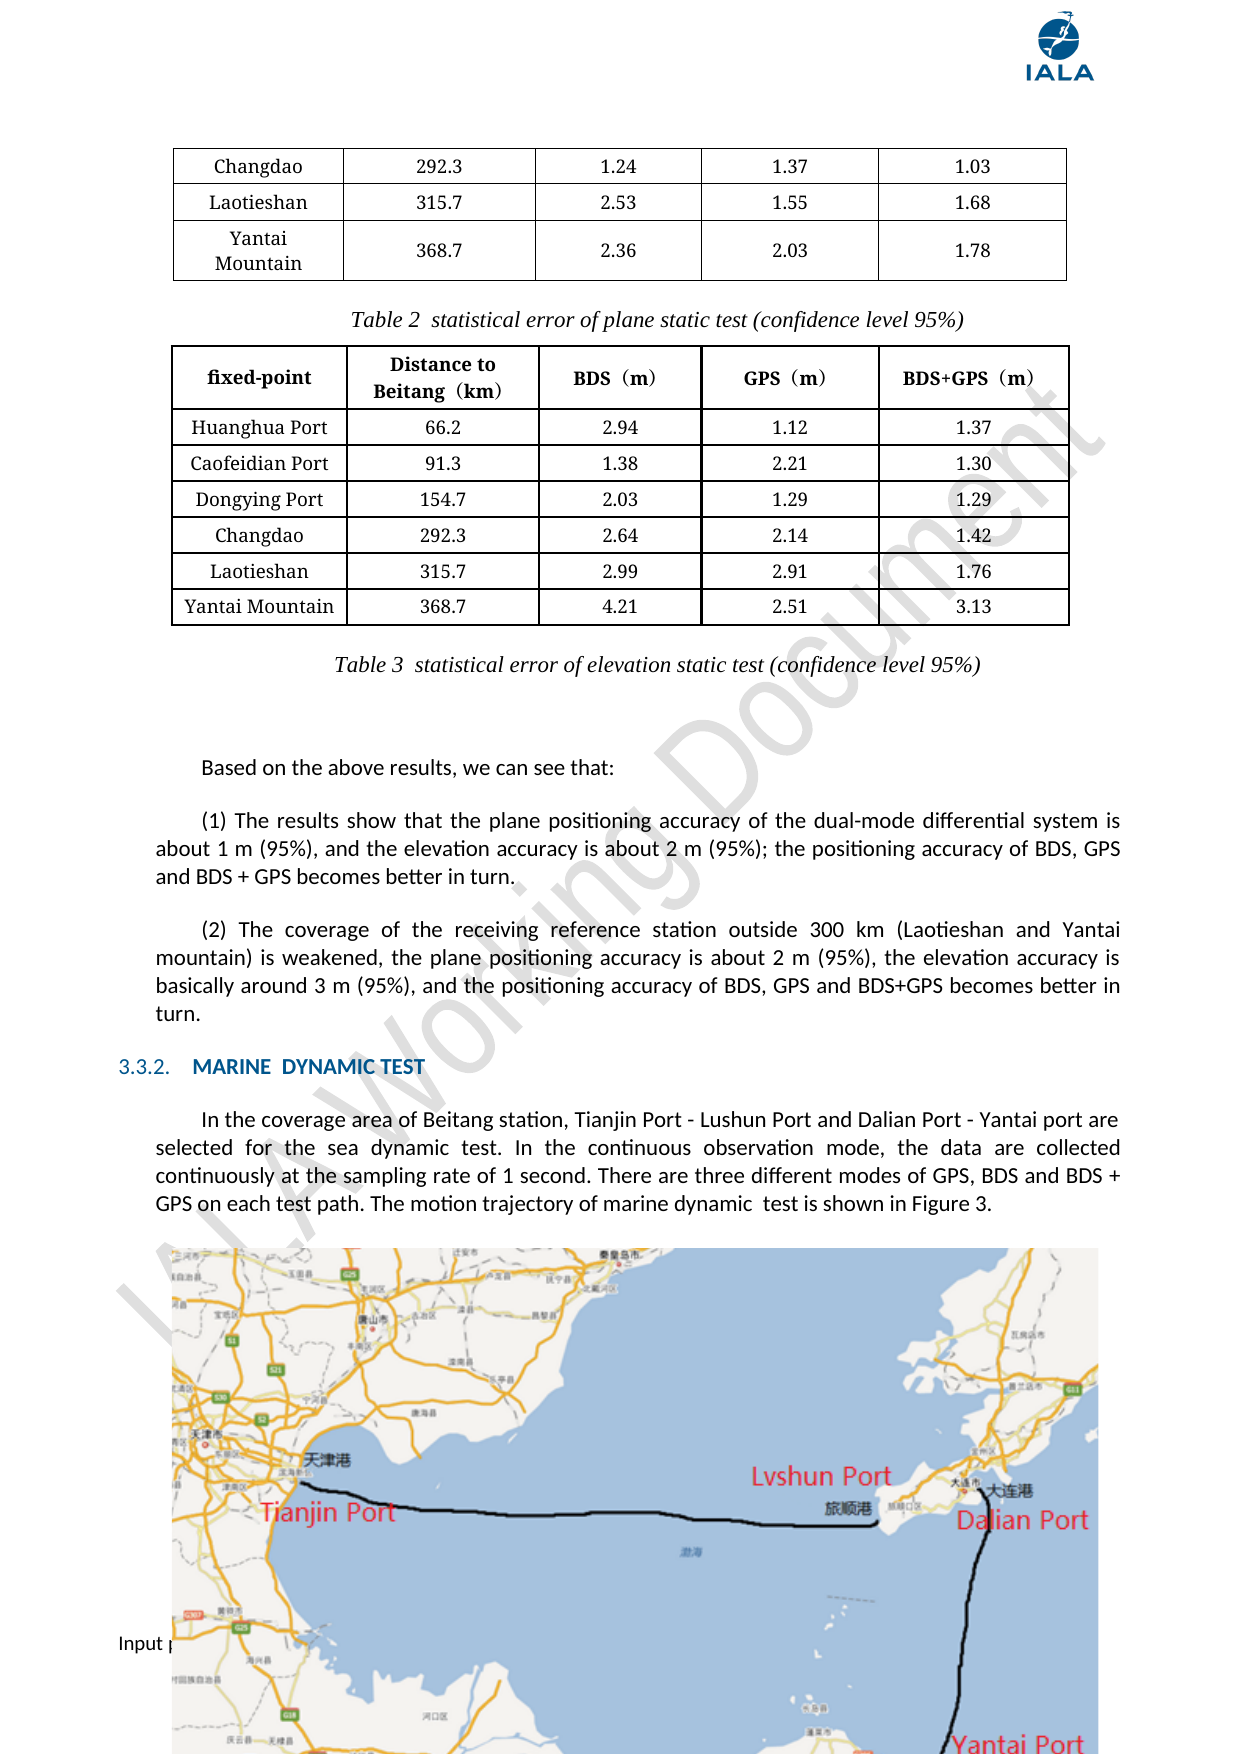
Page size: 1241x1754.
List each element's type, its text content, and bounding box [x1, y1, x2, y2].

table_cell 1.78 [879, 221, 1066, 280]
table_cell 2.03 [540, 482, 700, 516]
table_cell 368.7 [344, 221, 535, 280]
table_header fixed-point [173, 347, 346, 408]
text In the coverage area of Beitang station, Tianjin Port - Lushun Port and Dalian Port - Yantai port are selected for the sea dynamic test. In the continuous observation mode, the data are collected continuously at the sampling rate of 1 second. There are three different modes of GPS, BDS and BDS + GPS on each test path. The motion trajectory of marine dynamic test is shown in Figure 3. [155, 1106, 1122, 1218]
table_header BDS（m） [540, 347, 700, 408]
table_cell 4.21 [540, 590, 700, 623]
table_cell 1.24 [536, 149, 701, 183]
table_cell 1.55 [702, 184, 878, 220]
table_cell 315.7 [344, 184, 535, 220]
table_cell 2.99 [540, 554, 700, 588]
text (2) The coverage of the receiving reference station outside 300 km (Laotieshan and Yantai mountain) is weakened, the plane positioning accuracy is about 2 m (95%), the elevation accuracy is basically around 3 m (95%), and the positioning accuracy of BDS, GPS and BDS+GPS becomes better in turn. [155, 915, 1122, 1027]
table_cell Laotieshan [174, 184, 343, 220]
table_cell 1.29 [703, 482, 878, 516]
table_cell 292.3 [348, 518, 538, 552]
table_cell 1.37 [702, 149, 878, 183]
table_cell 1.42 [880, 518, 1068, 552]
text Table 2 statistical error of plane static test (confidence level 95%) [193, 306, 1122, 332]
table_cell Huanghua Port [173, 410, 346, 444]
table_cell 1.30 [880, 446, 1068, 480]
table_cell Yantai Mountain [173, 590, 346, 623]
table_cell 2.03 [702, 221, 878, 280]
table_cell 154.7 [348, 482, 538, 516]
table_cell 2.36 [536, 221, 701, 280]
table_cell 1.76 [880, 554, 1068, 588]
table_cell 1.03 [879, 149, 1066, 183]
table_cell Caofeidian Port [173, 446, 346, 480]
table_cell Yantai Mountain [174, 221, 343, 280]
text Based on the above results, we can see that: [155, 753, 1122, 781]
text (1) The results show that the plane positioning accuracy of the dual-mode differential system is about 1 m (95%), and the elevation accuracy is about 2 m (95%); the positioning accuracy of BDS, GPS and BDS + GPS becomes better in turn. [155, 806, 1122, 890]
table_cell 2.91 [703, 554, 878, 588]
table_header BDS+GPS（m） [880, 347, 1068, 408]
table_cell 2.53 [536, 184, 701, 220]
table_cell 2.94 [540, 410, 700, 444]
table_cell Changdao [173, 518, 346, 552]
table_cell 1.37 [880, 410, 1068, 444]
table_cell 3.13 [880, 590, 1068, 623]
table_cell Dongying Port [173, 482, 346, 516]
table_cell Changdao [174, 149, 343, 183]
table_header Distance to Beitang（km） [348, 347, 538, 408]
text Table 3 statistical error of elevation static test (confidence level 95%) [193, 651, 1122, 677]
table_cell 368.7 [348, 590, 538, 623]
table_cell 1.68 [879, 184, 1066, 220]
picture [1011, 3, 1106, 96]
table_cell 292.3 [344, 149, 535, 183]
table_cell 2.51 [703, 590, 878, 623]
picture [171, 1248, 1099, 1754]
table_cell 1.12 [703, 410, 878, 444]
table_cell Laotieshan [173, 554, 346, 588]
table_cell 91.3 [348, 446, 538, 480]
table_cell 315.7 [348, 554, 538, 588]
subtitle Marine dynamic test [118, 1052, 1122, 1081]
table_cell 1.38 [540, 446, 700, 480]
table_cell 2.21 [703, 446, 878, 480]
table_header GPS（m） [703, 347, 878, 408]
table_cell 2.14 [703, 518, 878, 552]
table_cell 2.64 [540, 518, 700, 552]
table_cell 1.29 [880, 482, 1068, 516]
table_cell 66.2 [348, 410, 538, 444]
